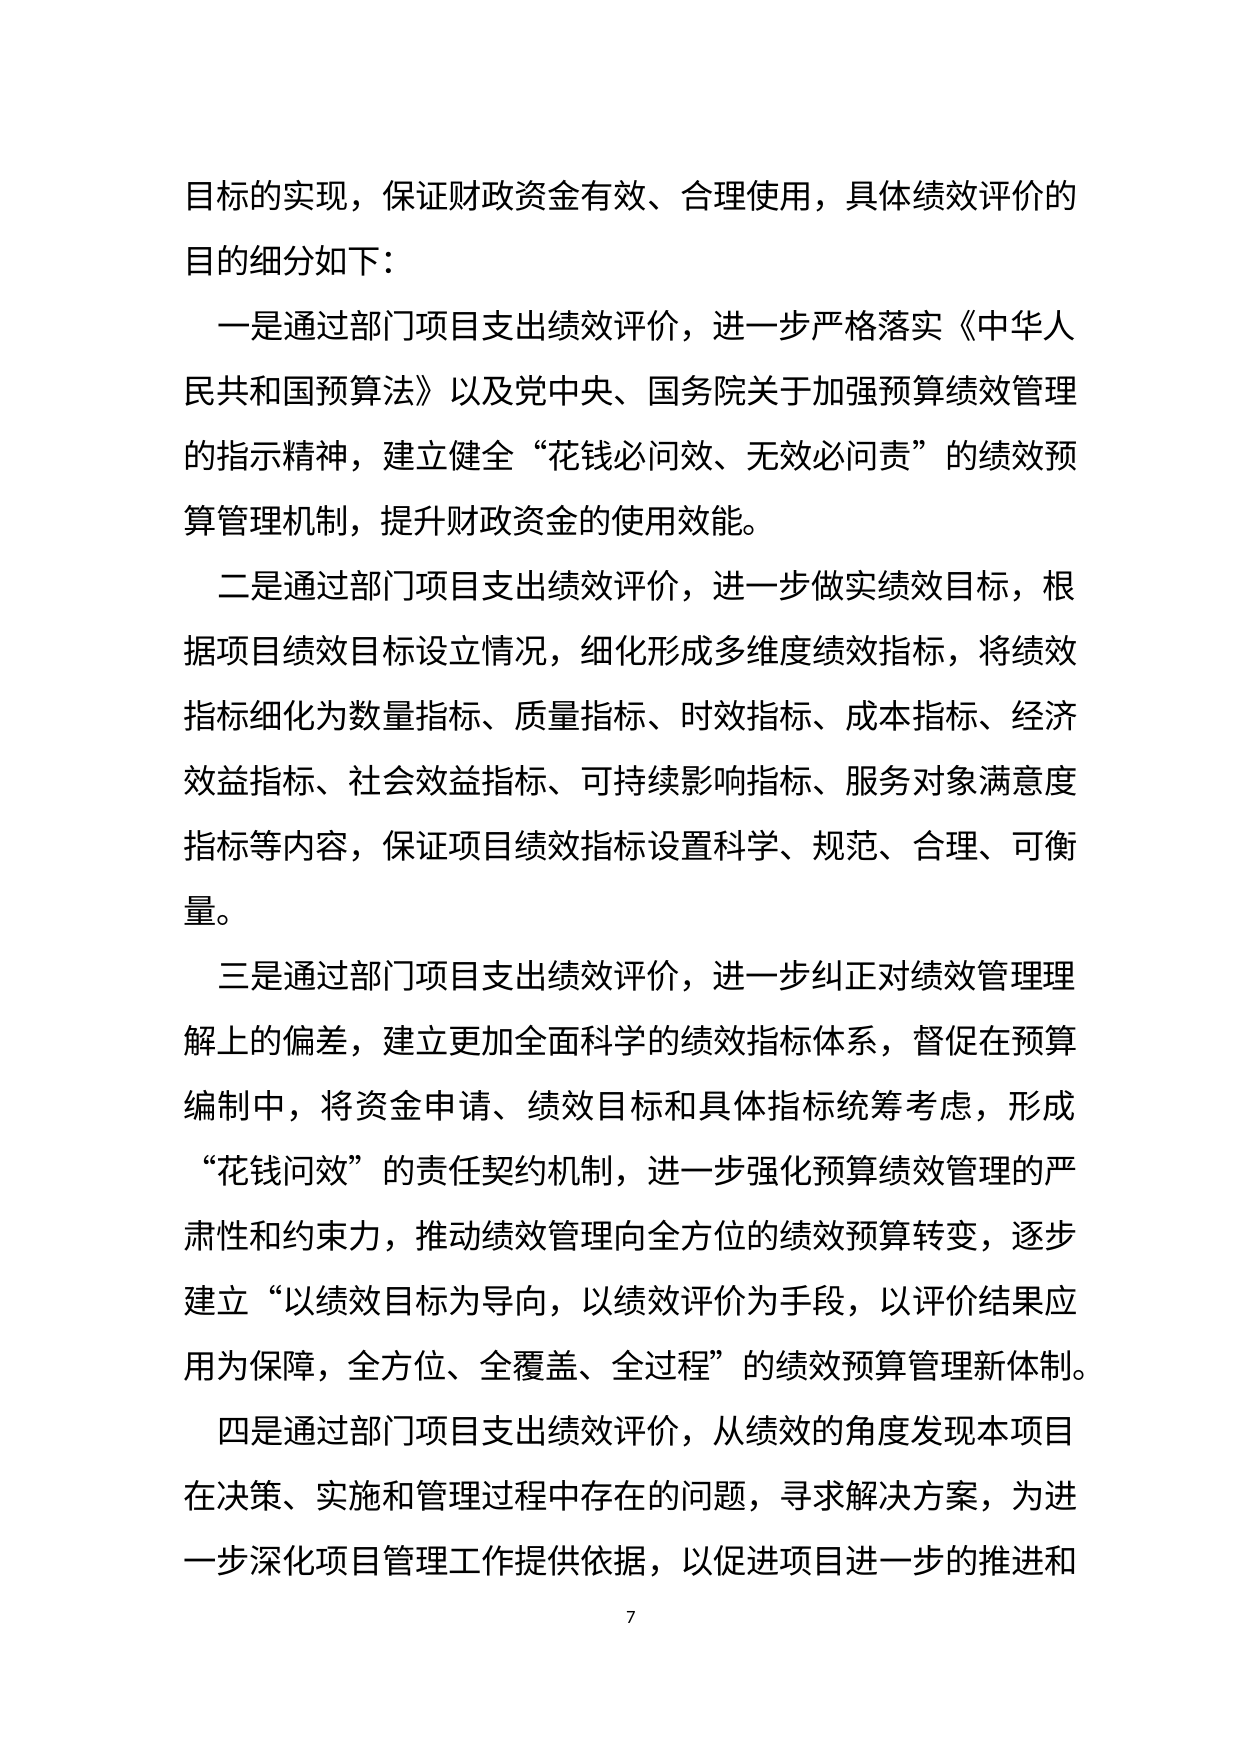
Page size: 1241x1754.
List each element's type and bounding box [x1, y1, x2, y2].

text [183, 162, 1078, 1592]
